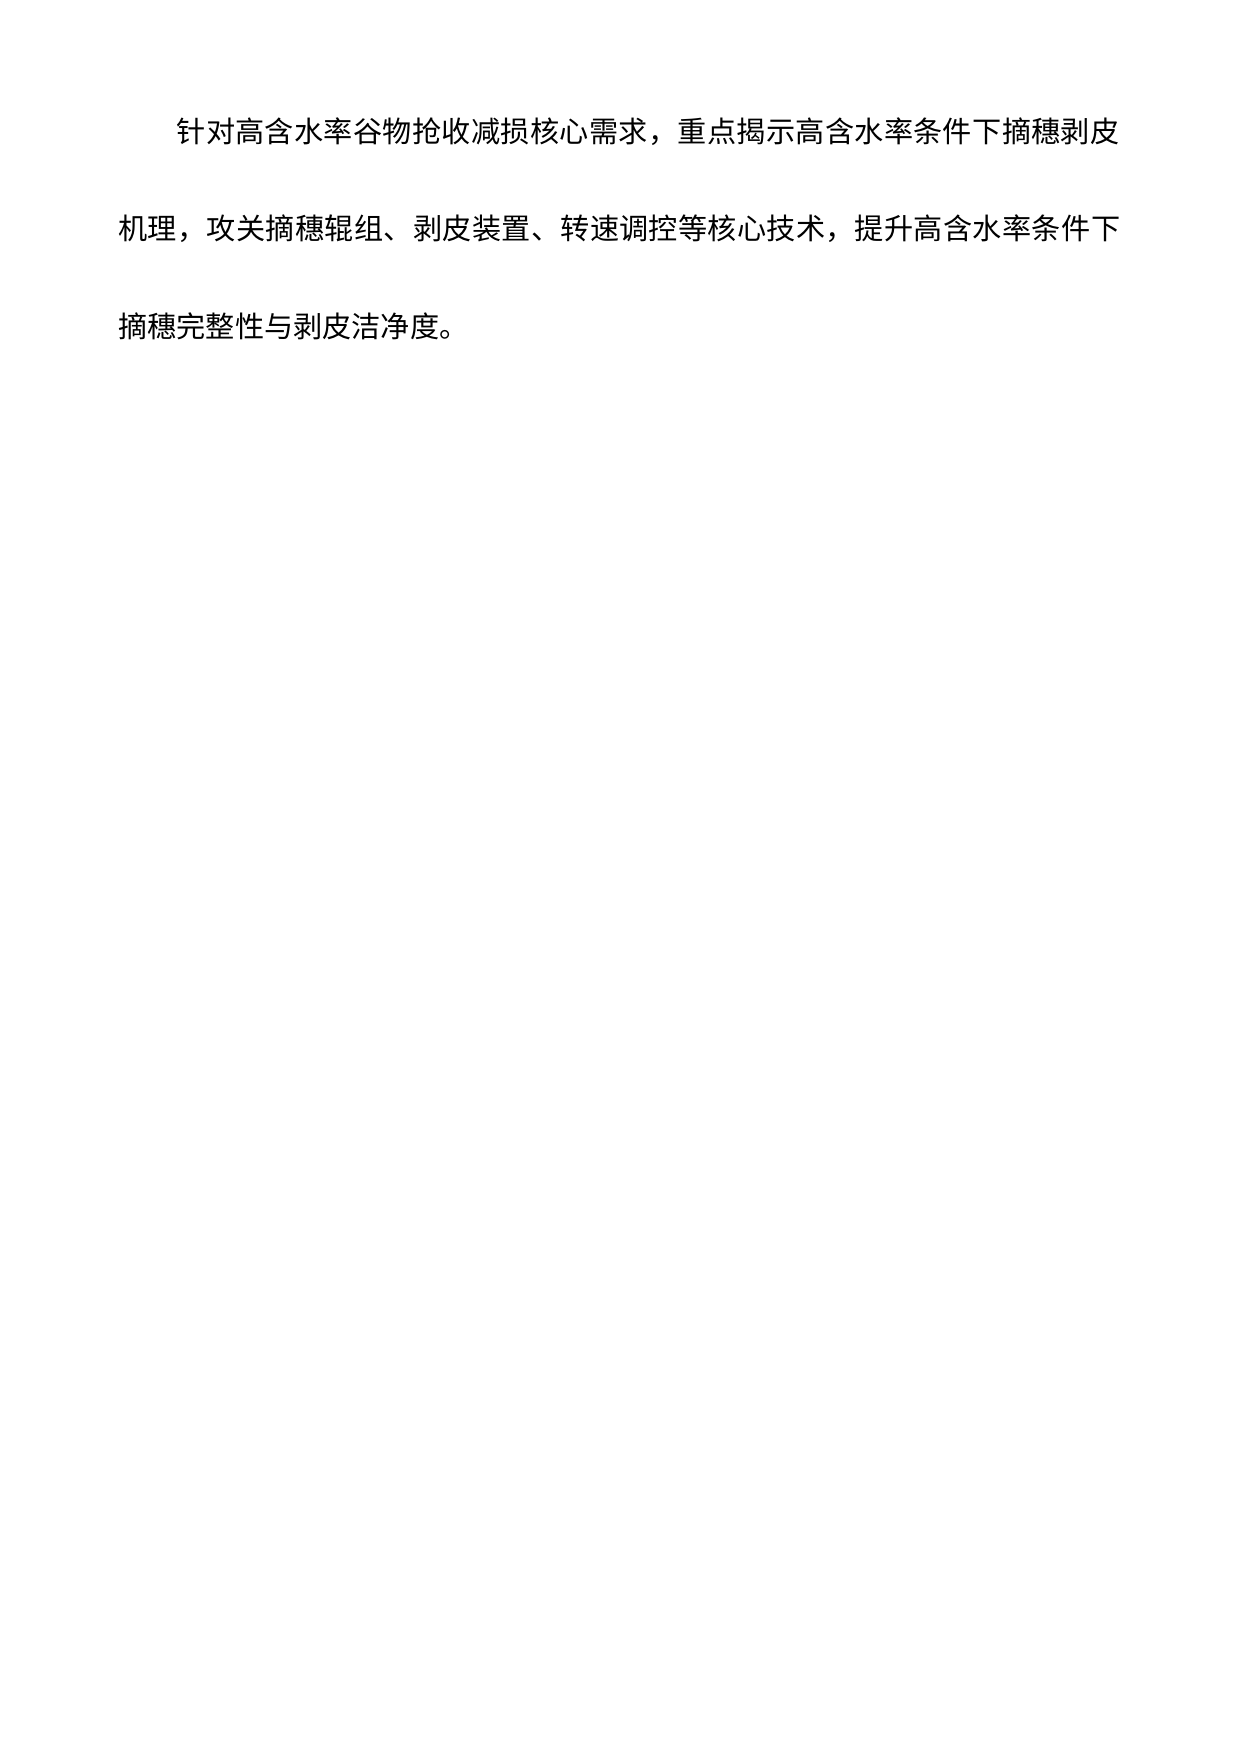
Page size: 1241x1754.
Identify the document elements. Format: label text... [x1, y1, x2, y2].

text 针对高含水率谷物抢收减损核心需求，重点揭示高含水率条件下摘穗剥皮机理，攻关摘穗辊组、剥皮装置、转速调控等核心技术，提升高含水率条件下摘穗完整性与剥皮洁净度。 [118, 97, 1122, 357]
